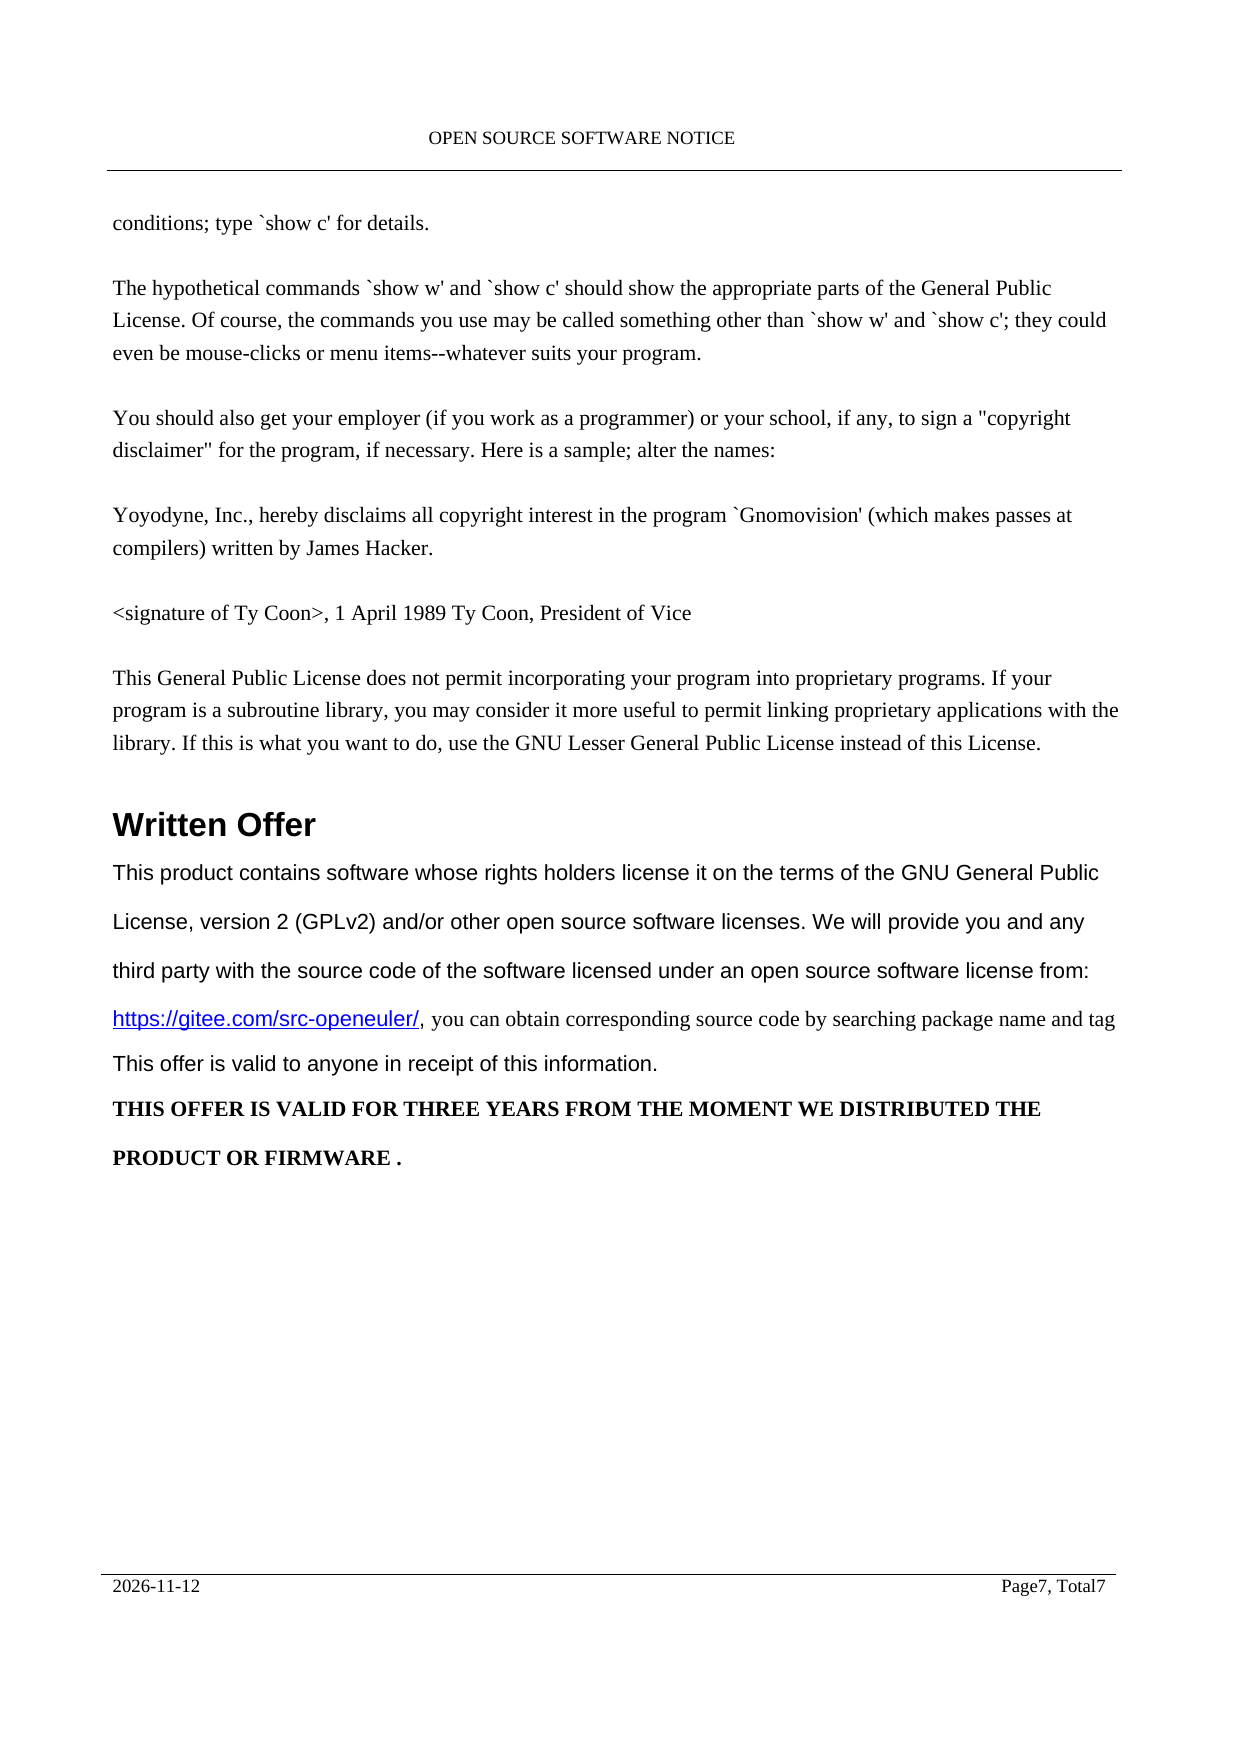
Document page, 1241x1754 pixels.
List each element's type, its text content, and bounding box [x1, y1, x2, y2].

text This offer is valid for three years from the moment we distributed the product or firmware . [112, 1093, 1128, 1174]
text This product contains software whose rights holders license it on the terms of the GNU General Public License, version 2 (GPLv2) and/or other open source software licenses. We will provide you and any third party with the source code of the software licensed under an open source software license from: https://gitee.com/src-openeuler/, you can obtain corresponding source code by searching package name and tag [112, 856, 1128, 1035]
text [112, 206, 1128, 759]
text Written Offer [112, 791, 1128, 856]
text This offer is valid to anyone in receipt of this information. [112, 1048, 1128, 1080]
